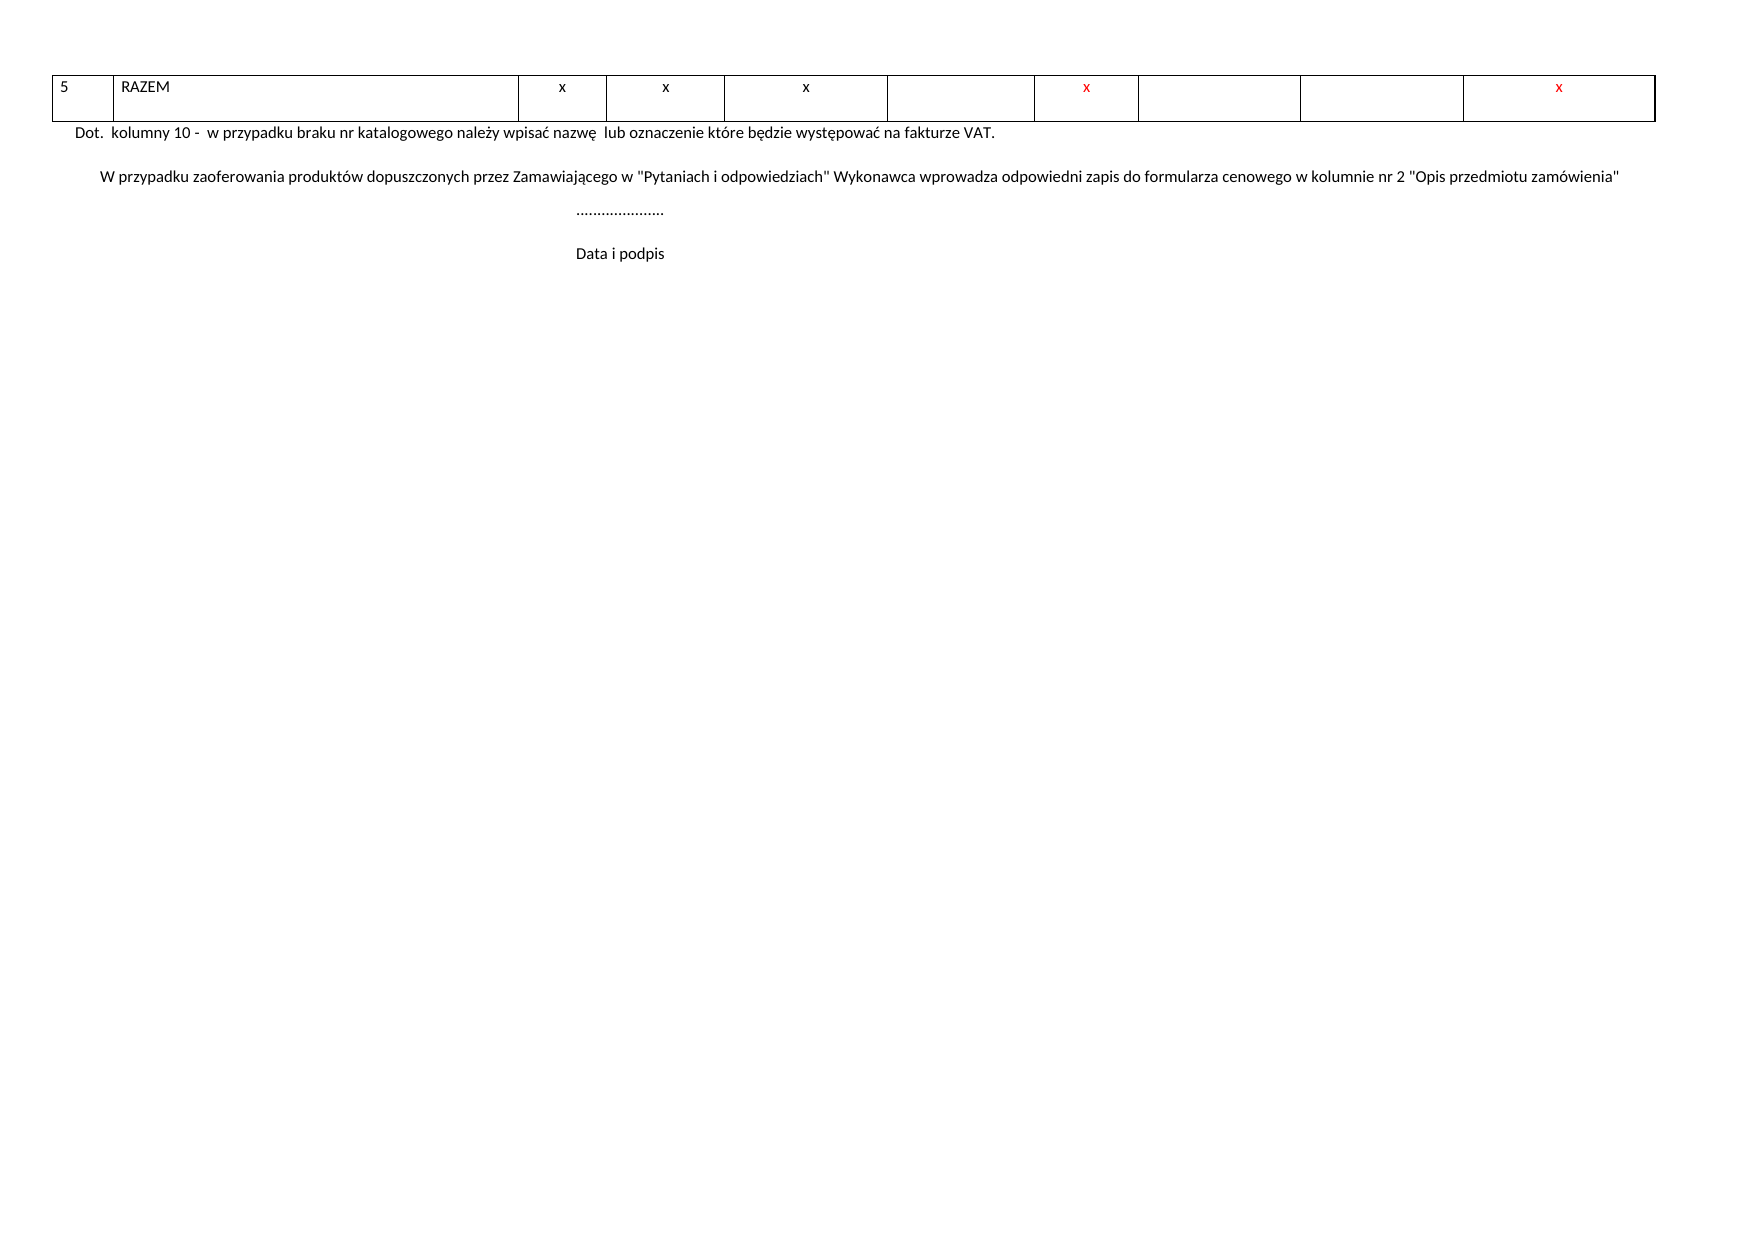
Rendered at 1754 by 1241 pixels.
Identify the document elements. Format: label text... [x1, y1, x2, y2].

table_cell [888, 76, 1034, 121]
text W przypadku zaoferowania produktów dopuszczonych przez Zamawiającego w "Pytaniach i odpowiedziach" Wykonawca wprowadza odpowiedni zapis do formularza cenowego w kolumnie nr 2 "Opis przedmiotu zamówienia" [75, 166, 1679, 187]
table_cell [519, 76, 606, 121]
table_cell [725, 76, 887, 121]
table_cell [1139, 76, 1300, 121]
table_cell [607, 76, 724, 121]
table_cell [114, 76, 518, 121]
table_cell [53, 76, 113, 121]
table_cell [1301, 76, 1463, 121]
text ..................... [75, 199, 1679, 219]
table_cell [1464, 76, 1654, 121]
text Data i podpis [75, 243, 1679, 263]
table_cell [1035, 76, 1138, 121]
text Dot. kolumny 10 - w przypadku braku nr katalogowego należy wpisać nazwę lub oznaczenie które będzie występować na fakturze VAT. [75, 122, 1679, 142]
